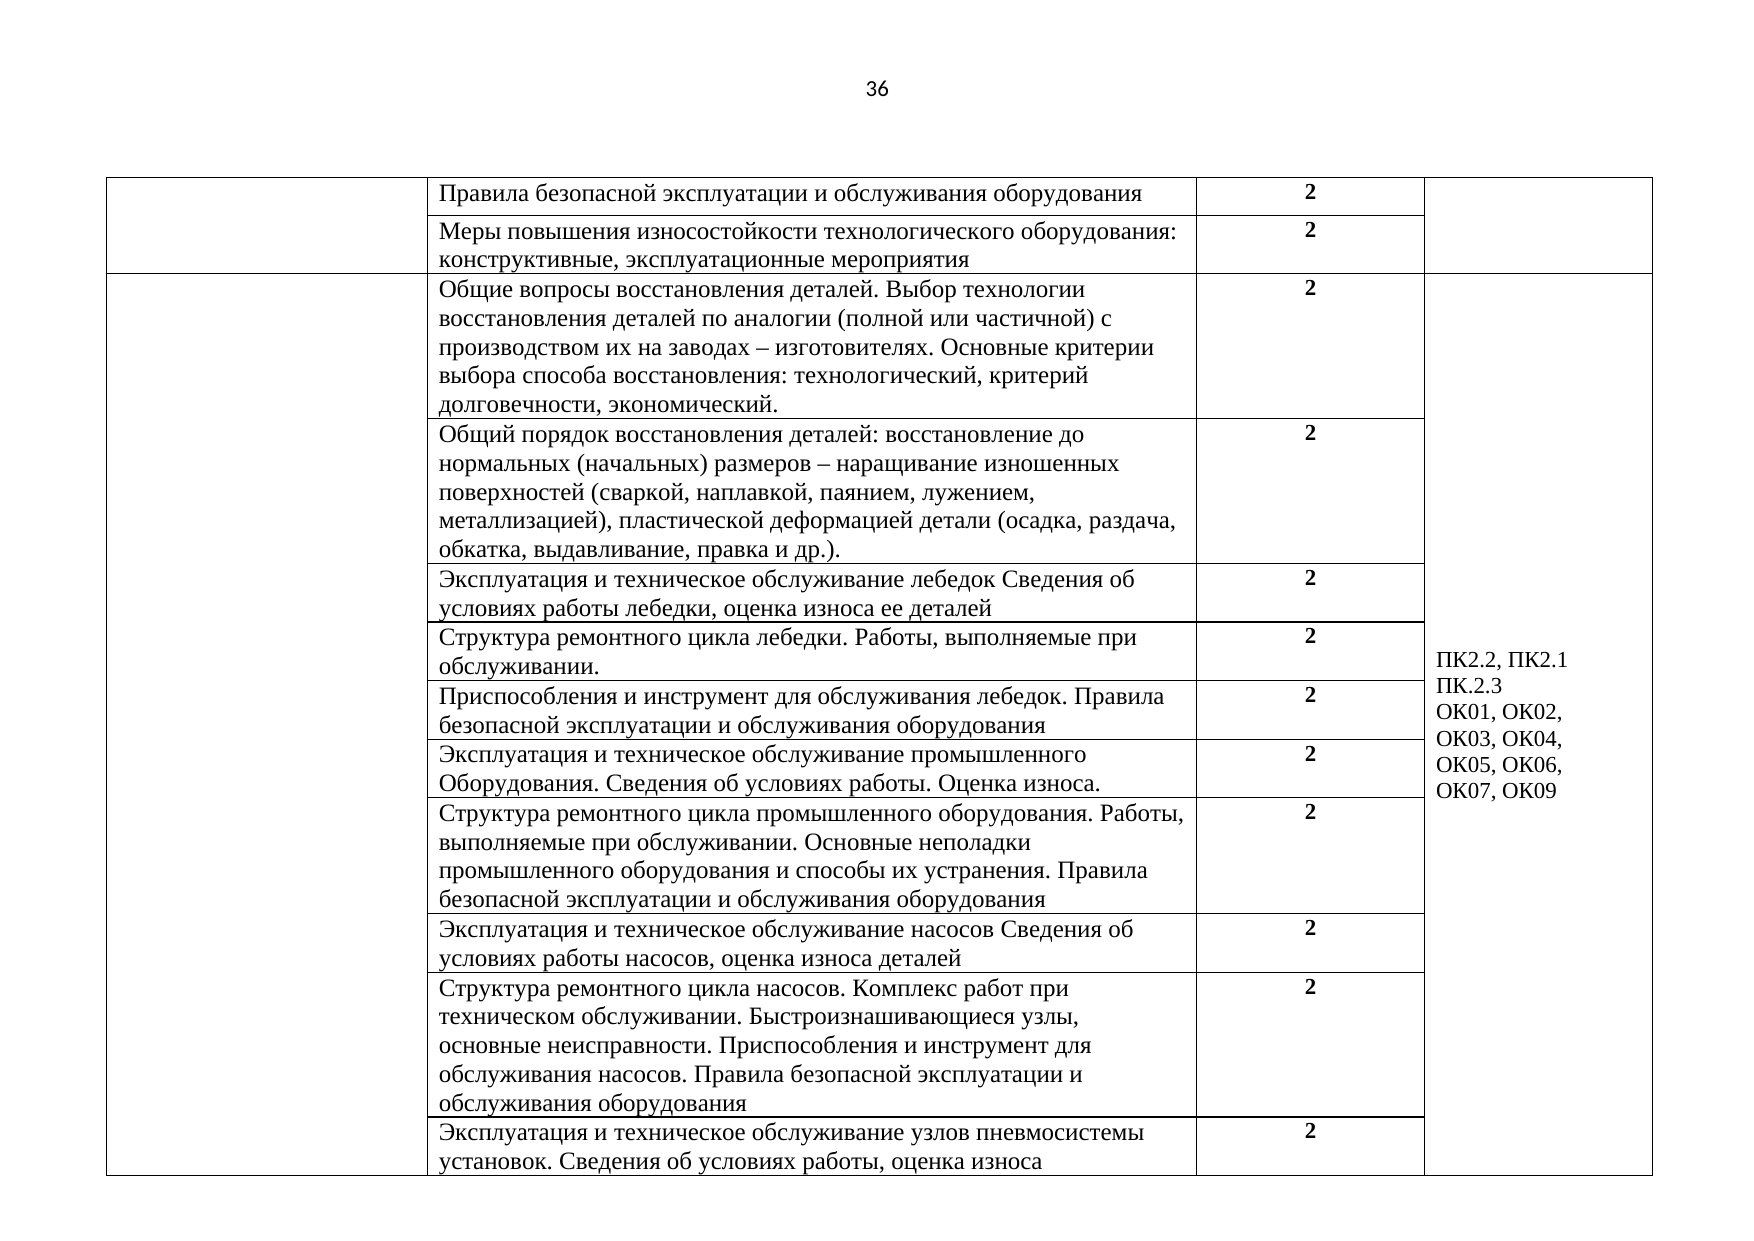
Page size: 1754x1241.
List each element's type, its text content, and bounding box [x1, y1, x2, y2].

table_cell Меры повышения износостойкости технологического оборудования: конструктивные, эксплуатационные мероприятия [428, 216, 1196, 273]
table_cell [428, 1118, 1196, 1175]
table_cell 2 [1197, 216, 1424, 273]
table_cell 2 [1197, 274, 1424, 418]
table_cell Структура ремонтного цикла насосов. Комплекс работ при техническом обслуживании. Быстроизнашивающиеся узлы, основные неисправности. Приспособления и инструмент для обслуживания насосов. Правила безопасной эксплуатации и обслуживания оборудования [428, 973, 1196, 1116]
table_cell Общие вопросы восстановления деталей. Выбор технологии восстановления деталей по аналогии (полной или частичной) с производством их на заводах – изготовителях. Основные критерии выбора способа восстановления: технологический, критерий долговечности, экономический. [428, 274, 1196, 418]
table_cell [107, 274, 427, 1175]
table_cell 2 [1197, 973, 1424, 1116]
table_cell Эксплуатация и техническое обслуживание промышленного Оборудования. Сведения об условиях работы. Оценка износа. [428, 740, 1196, 797]
table_cell 2 [1197, 798, 1424, 913]
table_cell 2 [1197, 623, 1424, 680]
table_cell Структура ремонтного цикла промышленного оборудования. Работы, выполняемые при обслуживании. Основные неполадки промышленного оборудования и способы их устранения. Правила безопасной эксплуатации и обслуживания оборудования [428, 798, 1196, 913]
table_cell Эксплуатация и техническое обслуживание лебедок Сведения об условиях работы лебедки, оценка износа ее деталей [428, 564, 1196, 621]
table_cell 2 [1197, 178, 1424, 215]
table_cell Правила безопасной эксплуатации и обслуживания оборудования [428, 178, 1196, 215]
table_cell Структура ремонтного цикла лебедки. Работы, выполняемые при обслуживании. [428, 623, 1196, 680]
table_cell ПК2.2, ПК2.1 ПК.2.3 ОК01, ОК02, ОК03, ОК04, ОК05, ОК06, ОК07, ОК09 [1425, 274, 1652, 1175]
table_cell 2 [1197, 914, 1424, 972]
table_cell 2 [1197, 564, 1424, 621]
table_cell Общий порядок восстановления деталей: восстановление до нормальных (начальных) размеров – наращивание изношенных поверхностей (сваркой, наплавкой, паянием, лужением, металлизацией), пластической деформацией детали (осадка, раздача, обкатка, выдавливание, правка и др.). [428, 419, 1196, 563]
table_cell 2 [1197, 1118, 1424, 1175]
table_cell 2 [1197, 681, 1424, 738]
table_cell 2 [1197, 419, 1424, 563]
table_cell Приспособления и инструмент для обслуживания лебедок. Правила безопасной эксплуатации и обслуживания оборудования [428, 681, 1196, 738]
table_cell 2 [1197, 740, 1424, 797]
table_cell Эксплуатация и техническое обслуживание насосов Сведения об условиях работы насосов, оценка износа деталей [428, 914, 1196, 972]
